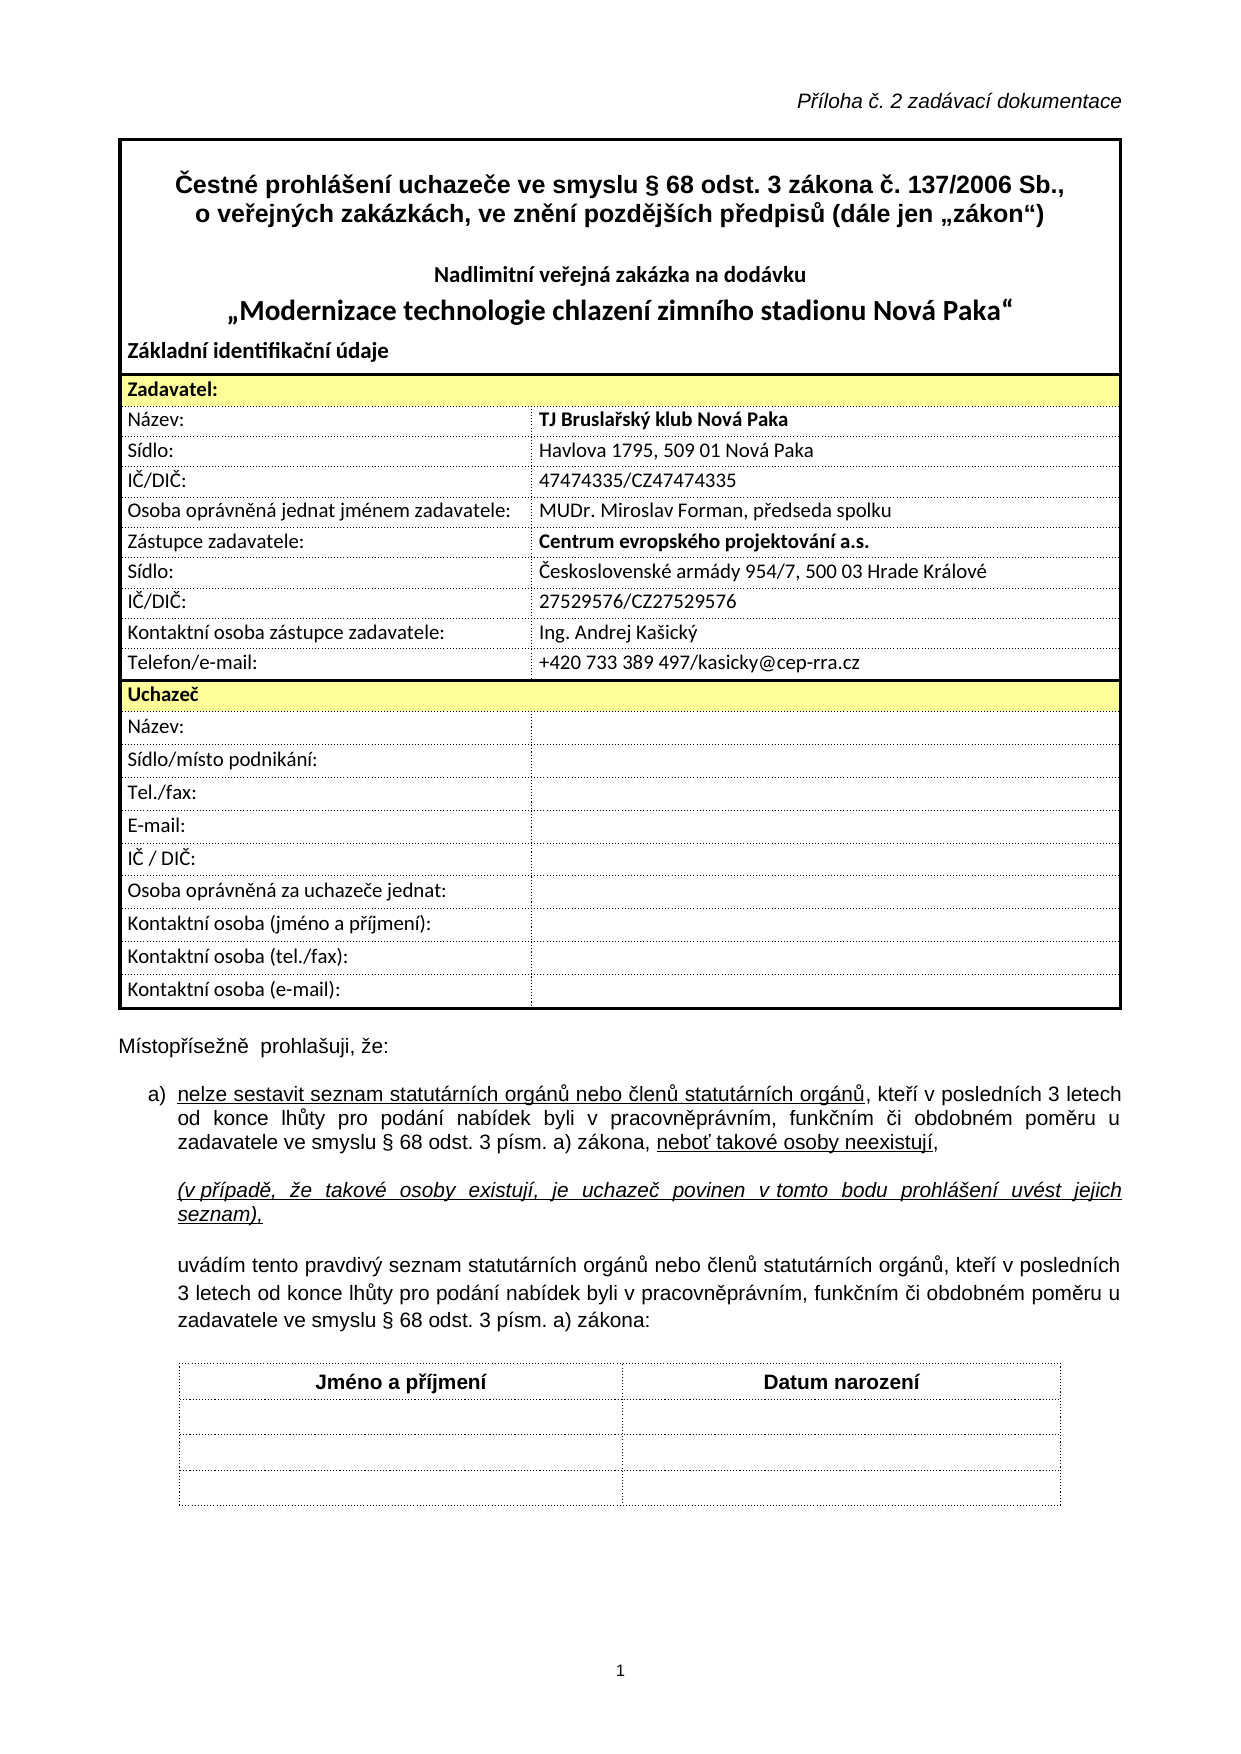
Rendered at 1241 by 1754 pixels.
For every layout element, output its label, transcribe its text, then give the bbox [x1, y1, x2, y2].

table_cell Zadavatel: [122, 376, 1119, 406]
table_cell TJ Bruslařský klub Nová Paka [532, 406, 1119, 436]
table_cell 47474335/CZ47474335 [532, 466, 1119, 497]
table_cell [622, 1470, 1061, 1505]
text Místopřísežně prohlašuji, že: [118, 1034, 1122, 1058]
table_cell Havlova 1795, 509 01 Nová Paka [532, 436, 1119, 466]
table_cell [622, 1399, 1061, 1434]
table_cell Sídlo/místo podnikání: [122, 744, 532, 777]
table_header Datum narození [622, 1363, 1061, 1399]
table_cell Osoba oprávněná jednat jménem zadavatele: [122, 497, 532, 527]
table_cell Sídlo: [122, 436, 532, 466]
table_cell [532, 744, 1119, 777]
table_cell Základní identifikační údaje [122, 331, 1119, 373]
table_cell Ing. Andrej Kašický [532, 618, 1119, 648]
table_cell IČ/DIČ: [122, 588, 532, 618]
table_cell [532, 974, 1119, 1007]
table_cell [532, 843, 1119, 875]
table_header Jméno a příjmení [180, 1363, 622, 1399]
table_header Čestné prohlášení uchazeče ve smyslu § 68 odst. 3 zákona č. 137/2006 Sb., o veřejných zakázkách, ve znění pozdějších předpisů (dále jen „zákon“) Nadlimitní veřejná zakázka na dodávku „Modernizace technologie chlazení zimního stadionu Nová Paka“ [122, 141, 1119, 331]
table_cell Osoba oprávněná za uchazeče jednat: [122, 875, 532, 908]
table_cell Zástupce zadavatele: [122, 527, 532, 557]
table_cell MUDr. Miroslav Forman, předseda spolku [532, 497, 1119, 527]
table_cell Kontaktní osoba zástupce zadavatele: [122, 618, 532, 648]
table_cell Tel./fax: [122, 777, 532, 809]
table_cell [532, 941, 1119, 974]
table_cell 27529576/CZ27529576 [532, 588, 1119, 618]
table_cell [180, 1399, 622, 1434]
table_cell IČ/DIČ: [122, 466, 532, 497]
table_cell [532, 810, 1119, 842]
table_cell Uchazeč [122, 682, 1119, 711]
text (v případě, že takové osoby existují, je uchazeč povinen v tomto bodu prohlášení uvést jejich seznam), [177, 1200, 1122, 1226]
table_cell Název: [122, 711, 532, 744]
list nelze sestavit seznam statutárních orgánů nebo členů statutárních orgánů, kteří v posledních 3 letech od konce lhůty pro podání nabídek byli v pracovněprávním, funkčním či obdobném poměru u zadavatele ve smyslu § 68 odst. 3 písm. a) zákona, neboť takové osoby neexistují, [148, 1082, 1122, 1154]
table_cell IČ / DIČ: [122, 843, 532, 875]
text Příloha č. 2 zadávací dokumentace [118, 89, 1122, 113]
table_cell [180, 1434, 622, 1469]
table_cell [532, 908, 1119, 941]
text (v případě, že takové osoby existují, je uchazeč povinen v tomto bodu prohlášení uvést jejich seznam), [177, 1178, 1122, 1199]
table_cell [180, 1470, 622, 1505]
table_cell [532, 875, 1119, 908]
table_cell Název: [122, 406, 532, 436]
table_cell Telefon/e-mail: [122, 648, 532, 678]
table_cell [622, 1434, 1061, 1469]
table_cell [532, 777, 1119, 809]
table_cell Sídlo: [122, 557, 532, 587]
table_cell Centrum evropského projektování a.s. [532, 527, 1119, 557]
table_cell Československé armády 954/7, 500 03 Hrade Králové [532, 557, 1119, 587]
table_cell E-mail: [122, 810, 532, 842]
table_cell Kontaktní osoba (e-mail): [122, 974, 532, 1007]
table_cell +420 733 389 497/kasicky@cep-rra.cz [532, 648, 1119, 678]
table_cell Kontaktní osoba (tel./fax): [122, 941, 532, 974]
table_cell [532, 711, 1119, 744]
text uvádím tento pravdivý seznam statutárních orgánů nebo členů statutárních orgánů, kteří v posledních 3 letech od konce lhůty pro podání nabídek byli v pracovněprávním, funkčním či obdobném poměru u zadavatele ve smyslu § 68 odst. 3 písm. a) zákona: [177, 1253, 1122, 1332]
table_cell Kontaktní osoba (jméno a příjmení): [122, 908, 532, 941]
